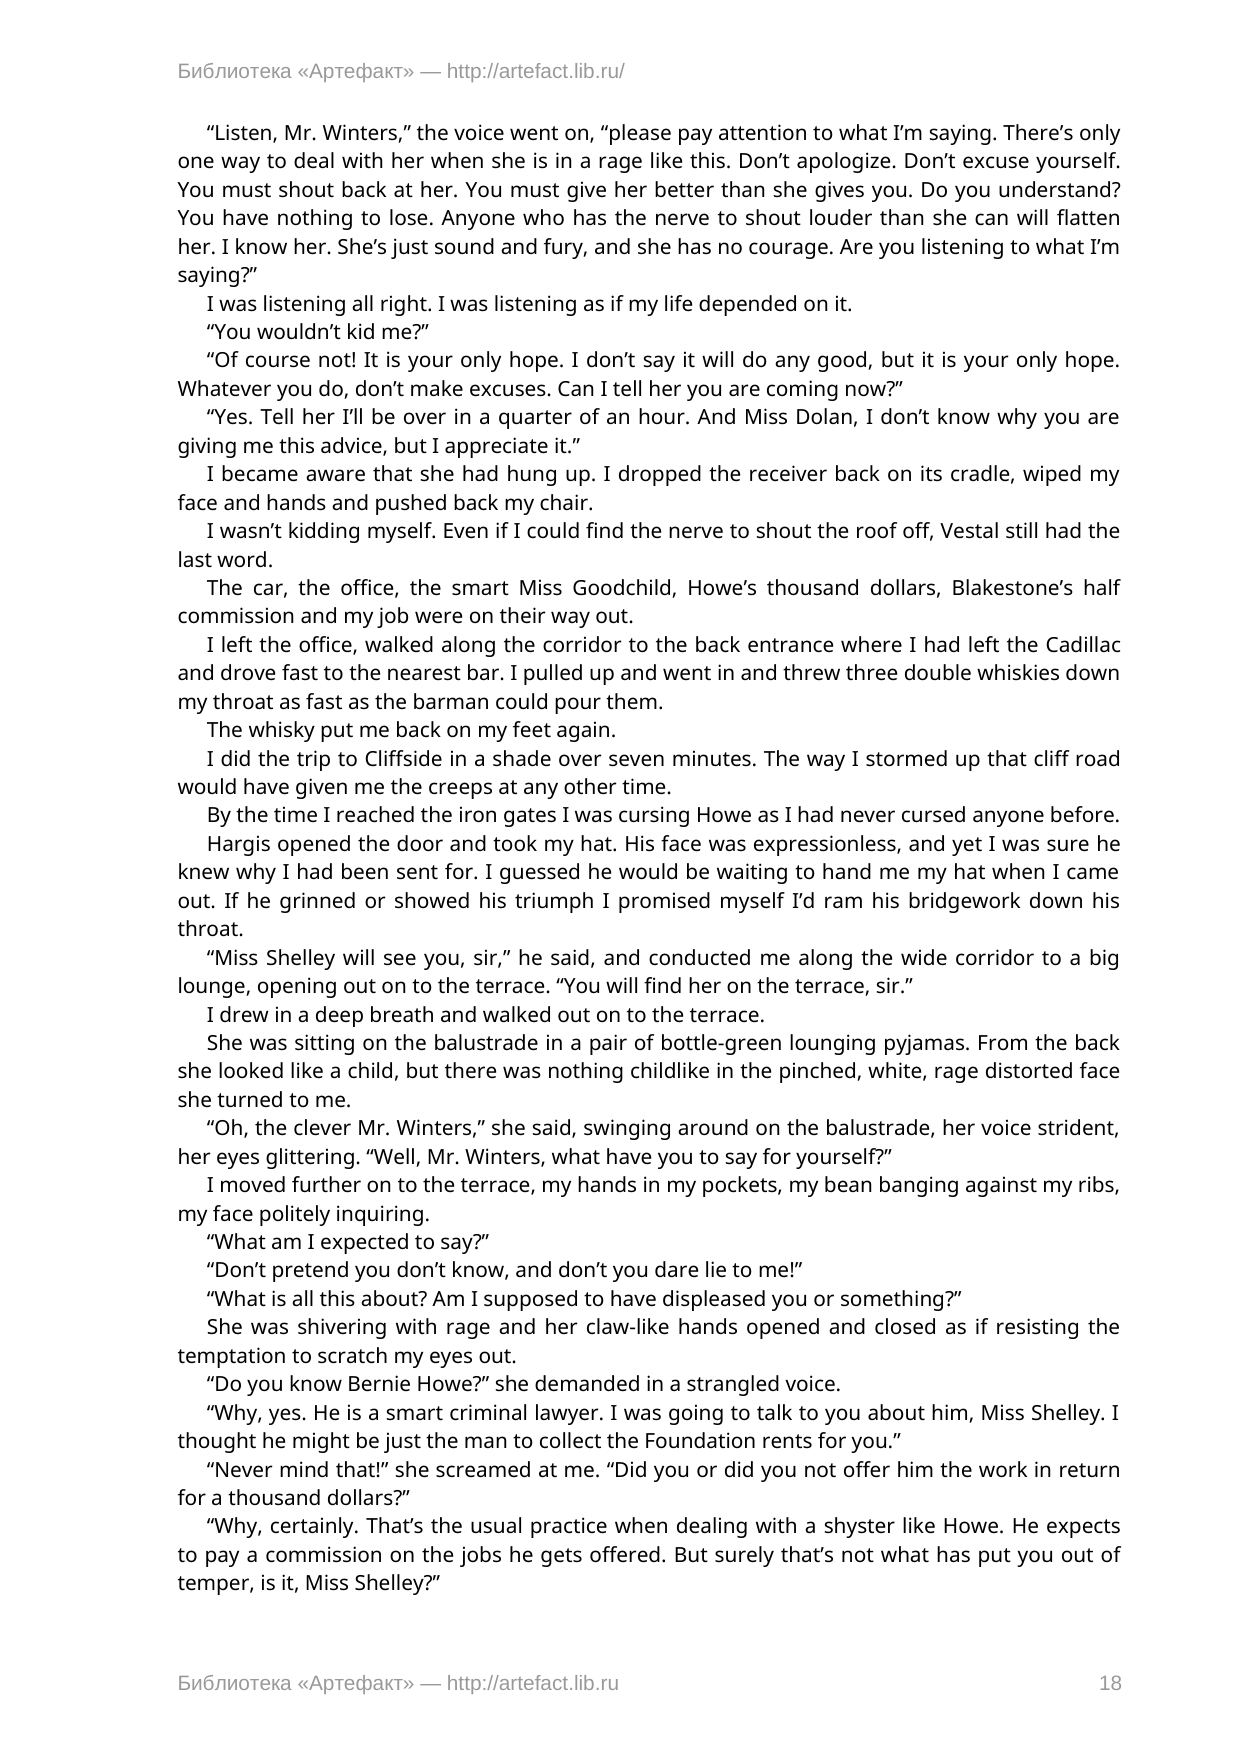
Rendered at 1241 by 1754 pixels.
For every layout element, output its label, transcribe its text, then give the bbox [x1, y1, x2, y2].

text “Yes. Tell her I’ll be over in a quarter of an hour. And Miss Dolan, I don’t know why you are giving me this advice, but I appreciate it.” [177, 402, 1122, 459]
text “What am I expected to say?” [177, 1227, 1122, 1256]
text “Do you know Bernie Howe?” she demanded in a strangled voice. [177, 1369, 1122, 1398]
text I was listening all right. I was listening as if my life depended on it. [177, 289, 1122, 317]
text The whisky put me back on my feet again. [177, 715, 1122, 744]
text By the time I reached the iron gates I was cursing Howe as I had never cursed anyone before. [177, 801, 1122, 829]
text She was sitting on the balustrade in a pair of bottle-green lounging pyjamas. From the back she looked like a child, but there was nothing childlike in the pinched, white, rage distorted face she turned to me. [177, 1028, 1122, 1113]
text “What is all this about? Am I supposed to have displeased you or something?” [177, 1284, 1122, 1312]
text “Don’t pretend you don’t know, and don’t you dare lie to me!” [177, 1256, 1122, 1284]
text Hargis opened the door and took my hat. His face was expressionless, and yet I was sure he knew why I had been sent for. I guessed he would be waiting to hand me my hat when I came out. If he grinned or showed his triumph I promised myself I’d ram his bridgework down his throat. [177, 829, 1122, 943]
text “Why, yes. He is a smart criminal lawyer. I was going to talk to you about him, Miss Shelley. I thought he might be just the man to collect the Foundation rents for you.” [177, 1398, 1122, 1455]
text “Oh, the clever Mr. Winters,” she said, swinging around on the balustrade, her voice strident, her eyes glittering. “Well, Mr. Winters, what have you to say for yourself?” [177, 1113, 1122, 1170]
text She was shivering with rage and her claw-like hands opened and closed as if resisting the temptation to scratch my eyes out. [177, 1312, 1122, 1369]
text “Miss Shelley will see you, sir,” he said, and conducted me along the wide corridor to a big lounge, opening out on to the terrace. “You will find her on the terrace, sir.” [177, 943, 1122, 1000]
text “Why, certainly. That’s the usual practice when dealing with a shyster like Howe. He expects to pay a commission on the jobs he gets offered. But surely that’s not what has put you out of temper, is it, Miss Shelley?” [177, 1512, 1122, 1597]
text “Listen, Mr. Winters,” the voice went on, “please pay attention to what I’m saying. There’s only one way to deal with her when she is in a rage like this. Don’t apologize. Don’t excuse yourself. You must shout back at her. You must give her better than she gives you. Do you understand? You have nothing to lose. Anyone who has the nerve to shout louder than she can will flatten her. I know her. She’s just sound and fury, and she has no courage. Are you listening to what I’m saying?” [177, 118, 1122, 289]
text I moved further on to the terrace, my hands in my pockets, my bean banging against my ribs, my face politely inquiring. [177, 1170, 1122, 1227]
text I became aware that she had hung up. I dropped the receiver back on its cradle, wiped my face and hands and pushed back my chair. [177, 459, 1122, 516]
text “You wouldn’t kid me?” [177, 317, 1122, 346]
text “Of course not! It is your only hope. I don’t say it will do any good, but it is your only hope. Whatever you do, don’t make excuses. Can I tell her you are coming now?” [177, 346, 1122, 402]
text The car, the office, the smart Miss Goodchild, Howe’s thousand dollars, Blakestone’s half commission and my job were on their way out. [177, 573, 1122, 630]
text I left the office, walked along the corridor to the back entrance where I had left the Cadillac and drove fast to the nearest bar. I pulled up and went in and threw three double whiskies down my throat as fast as the barman could pour them. [177, 630, 1122, 715]
text I did the trip to Cliffside in a shade over seven minutes. The way I stormed up that cliff road would have given me the creeps at any other time. [177, 744, 1122, 801]
text I drew in a deep breath and walked out on to the terrace. [177, 1000, 1122, 1028]
text I wasn’t kidding myself. Even if I could find the nerve to shout the roof off, Vestal still had the last word. [177, 516, 1122, 573]
text “Never mind that!” she screamed at me. “Did you or did you not offer him the work in return for a thousand dollars?” [177, 1455, 1122, 1512]
